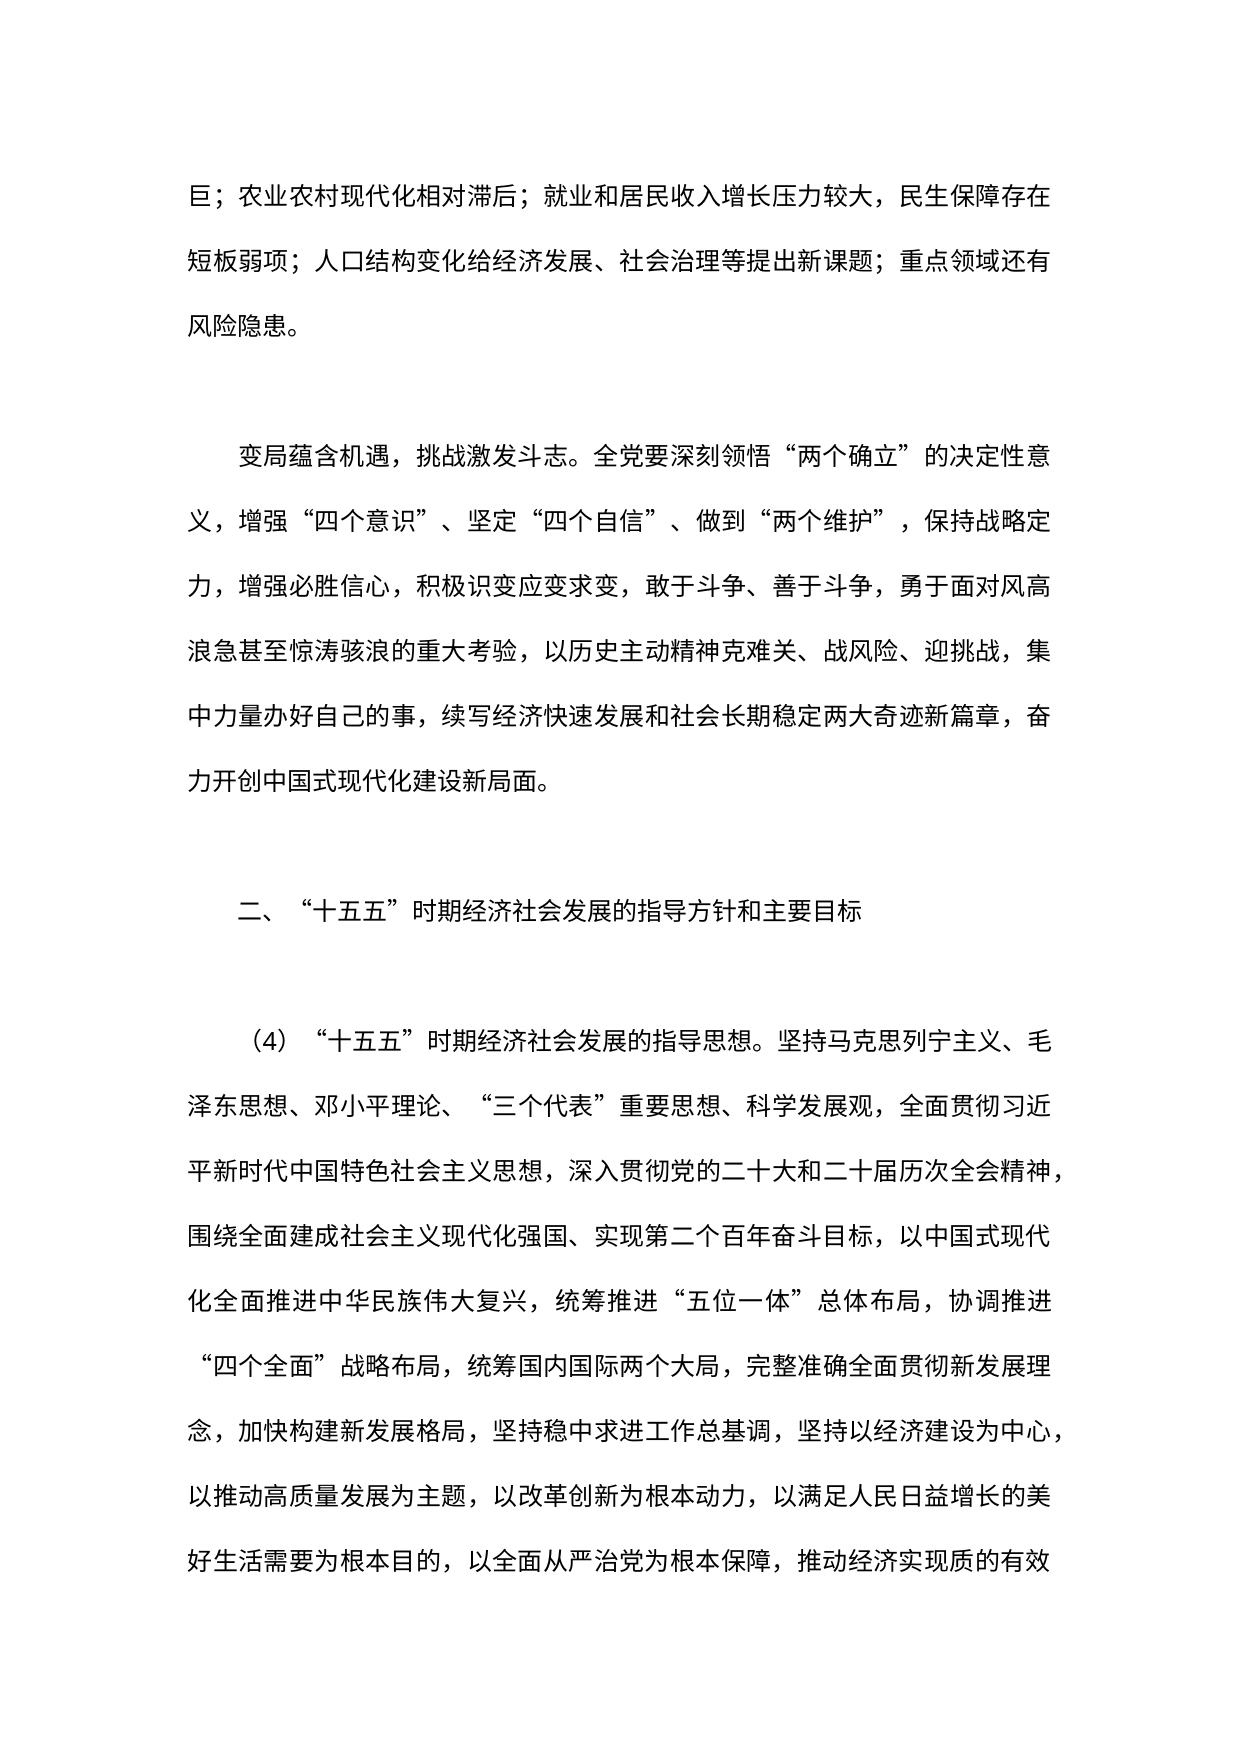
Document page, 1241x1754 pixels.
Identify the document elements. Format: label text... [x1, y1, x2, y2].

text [187, 162, 1053, 357]
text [187, 1007, 1053, 1592]
text 二、“十五五”时期经济社会发展的指导方针和主要目标 [187, 877, 1053, 942]
text 变局蕴含机遇，挑战激发斗志。全党要深刻领悟“两个确立”的决定性意义，增强“四个意识”、坚定“四个自信”、做到“两个维护”，保持战略定力，增强必胜信心，积极识变应变求变，敢于斗争、善于斗争，勇于面对风高浪急甚至惊涛骇浪的重大考验，以历史主动精神克难关、战风险、迎挑战，集中力量办好自己的事，续写经济快速发展和社会长期稳定两大奇迹新篇章，奋力开创中国式现代化建设新局面。 [187, 422, 1053, 812]
